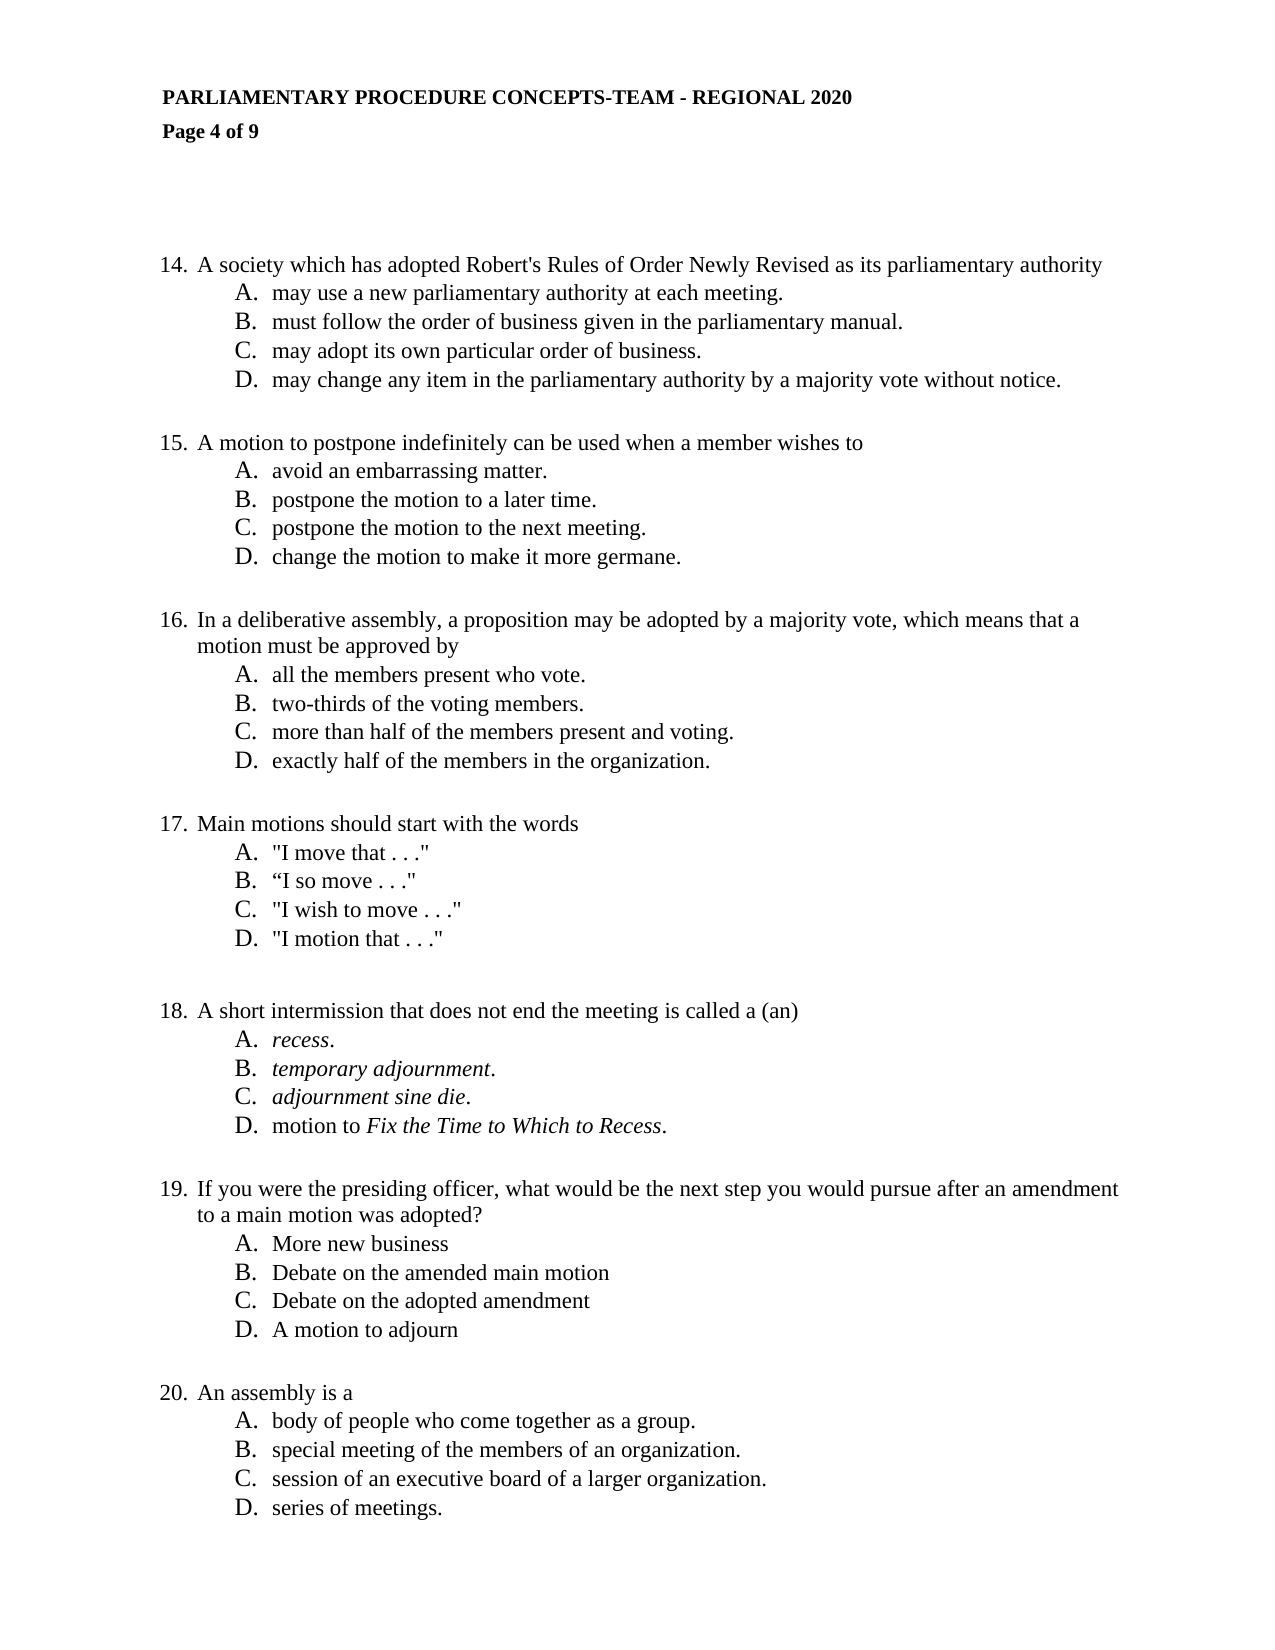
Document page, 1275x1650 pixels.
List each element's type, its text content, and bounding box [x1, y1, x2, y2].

list “I so move . . ." [234, 865, 1125, 894]
list exactly half of the members in the organization. [234, 745, 1125, 774]
list series of meetings. [234, 1492, 1125, 1520]
list session of an executive board of a larger organization. [234, 1463, 1125, 1492]
list body of people who come together as a group. [234, 1405, 1125, 1434]
list temporary adjournment. [234, 1053, 1125, 1081]
list Debate on the amended main motion [234, 1257, 1125, 1285]
list change the motion to make it more germane. [234, 541, 1125, 570]
list must follow the order of business given in the parliamentary manual. [234, 306, 1125, 335]
subtitle If you were the presiding officer, what would be the next step you would pursue after an amendment to a main motion was adopted? [159, 1175, 1125, 1228]
subtitle An assembly is a [159, 1379, 1125, 1405]
list motion to Fix the Time to Which to Recess. [234, 1110, 1125, 1139]
list Debate on the adopted amendment [234, 1285, 1125, 1314]
list avoid an embarrassing matter. [234, 455, 1125, 484]
subtitle In a deliberative assembly, a proposition may be adopted by a majority vote, which means that a motion must be approved by [159, 606, 1125, 659]
list special meeting of the members of an organization. [234, 1434, 1125, 1463]
list more than half of the members present and voting. [234, 716, 1125, 745]
subtitle A short intermission that does not end the meeting is called a (an) [159, 997, 1125, 1024]
list recess. [234, 1024, 1125, 1053]
list all the members present who vote. [234, 659, 1125, 688]
list "I move that . . ." [234, 837, 1125, 865]
list two-thirds of the voting members. [234, 688, 1125, 716]
list may adopt its own particular order of business. [234, 335, 1125, 364]
list adjournment sine die. [234, 1081, 1125, 1110]
list More new business [234, 1228, 1125, 1257]
list "I wish to move . . ." [234, 894, 1125, 923]
list postpone the motion to the next meeting. [234, 512, 1125, 541]
list postpone the motion to a later time. [234, 484, 1125, 512]
list may change any item in the parliamentary authority by a majority vote without notice. [234, 364, 1125, 392]
list may use a new parliamentary authority at each meeting. [234, 277, 1125, 306]
subtitle A motion to postpone indefinitely can be used when a member wishes to [159, 429, 1125, 455]
subtitle Main motions should start with the words [159, 810, 1125, 837]
subtitle A society which has adopted Robert's Rules of Order Newly Revised as its parliamentary authority [159, 251, 1125, 277]
list "I motion that . . ." [234, 923, 1125, 952]
list A motion to adjourn [234, 1314, 1125, 1343]
